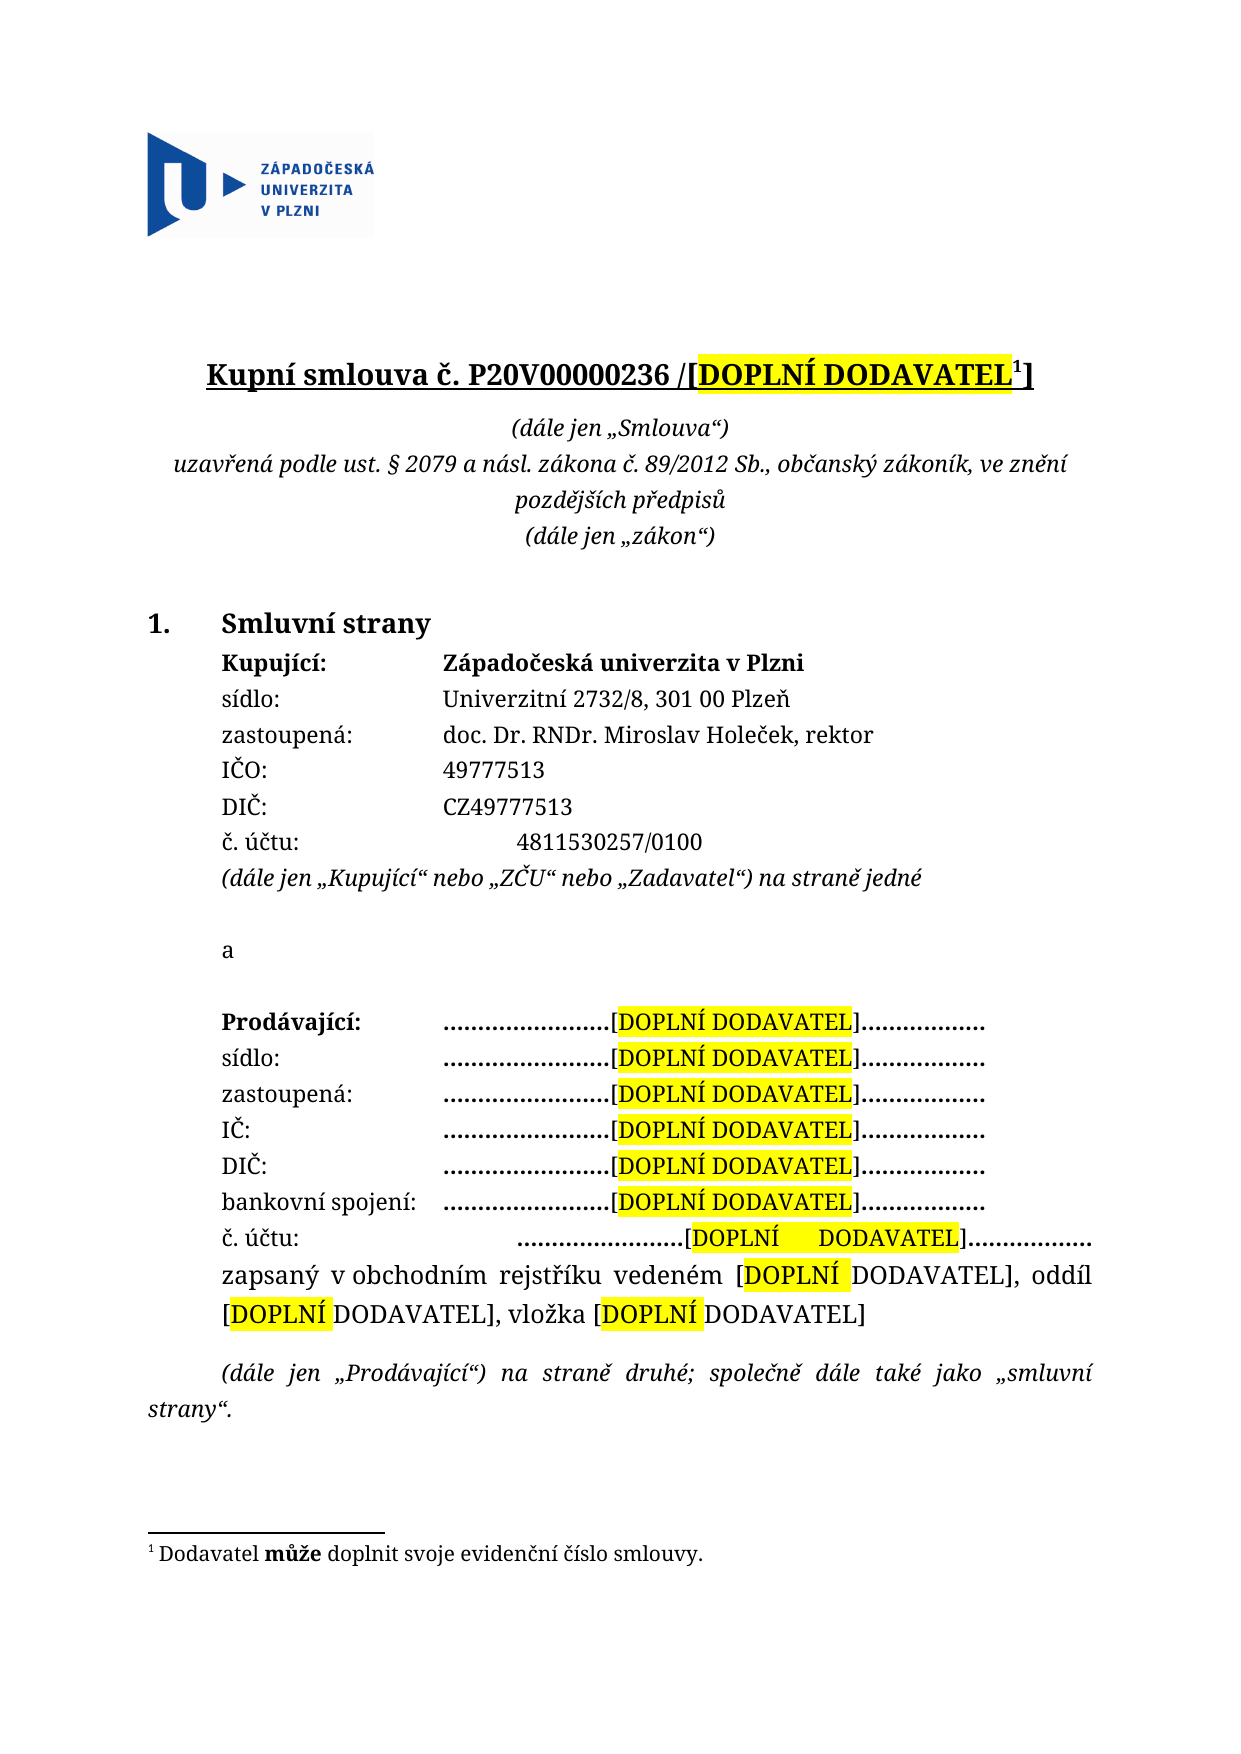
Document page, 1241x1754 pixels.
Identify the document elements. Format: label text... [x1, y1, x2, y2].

text 1. Smluvní strany [148, 604, 1093, 641]
text IČ: ……………………[DOPLNÍ DODAVATEL]……………… [852, 1114, 1093, 1145]
text Prodávající: ……………………[DOPLNÍ DODAVATEL]……………… [148, 1006, 618, 1037]
text DIČ: ……………………[DOPLNÍ DODAVATEL]……………… [221, 1150, 618, 1181]
text (dále jen „Smlouva“) [148, 412, 1093, 443]
text a [221, 934, 1093, 965]
text č. účtu: 4811530257/0100 [221, 826, 1093, 858]
text uzavřená podle ust. § 2079 a násl. zákona č. 89/2012 Sb., občanský zákoník, ve znění pozdějších předpisů [148, 448, 1093, 515]
text sídlo: ……………………[DOPLNÍ DODAVATEL]……………… [852, 1042, 1093, 1073]
text (dále jen „Kupující“ nebo „ZČU“ nebo „Zadavatel“) na straně jedné [221, 862, 1093, 893]
text sídlo: Univerzitní 2732/8, 301 00 Plzeň [221, 683, 1093, 714]
text zastoupená: ……………………[DOPLNÍ DODAVATEL]……………… [221, 1078, 618, 1109]
text DIČ: CZ49777513 [221, 790, 1093, 822]
text DIČ: ……………………[DOPLNÍ DODAVATEL]……………… [852, 1150, 1093, 1181]
picture [147, 132, 374, 237]
text č. účtu: ……………………[DOPLNÍ DODAVATEL]……………… zapsaný v obchodním rejstříku vedeném [DOPLNÍ DODAVATEL], oddíl [DOPLNÍ DODAVATEL], vložka [DOPLNÍ DODAVATEL] [221, 1222, 1093, 1331]
text IČO: 49777513 [221, 754, 1093, 786]
text Prodávající: ……………………[DOPLNÍ DODAVATEL]……………… [852, 1006, 1093, 1037]
text zastoupená: doc. Dr. RNDr. Miroslav Holeček, rektor [221, 718, 1093, 750]
text (dále jen „zákon“) [148, 520, 1093, 551]
text (dále jen „Prodávající“) na straně druhé; společně dále také jako „smluvní strany“. [148, 1357, 1093, 1424]
text sídlo: ……………………[DOPLNÍ DODAVATEL]……………… [221, 1042, 618, 1073]
text bankovní spojení: ……………………[DOPLNÍ DODAVATEL]……………… [852, 1186, 1093, 1217]
text Kupní smlouva č. P20V00000236 /[DOPLNÍ DODAVATEL] [148, 354, 698, 394]
text Kupující: Západočeská univerzita v Plzni [221, 647, 1093, 678]
text zastoupená: ……………………[DOPLNÍ DODAVATEL]……………… [852, 1078, 1093, 1109]
text IČ: ……………………[DOPLNÍ DODAVATEL]……………… [221, 1114, 618, 1145]
text bankovní spojení: ……………………[DOPLNÍ DODAVATEL]……………… [148, 1186, 618, 1217]
text Kupní smlouva č. P20V00000236 /[DOPLNÍ DODAVATEL] [1012, 354, 1093, 394]
